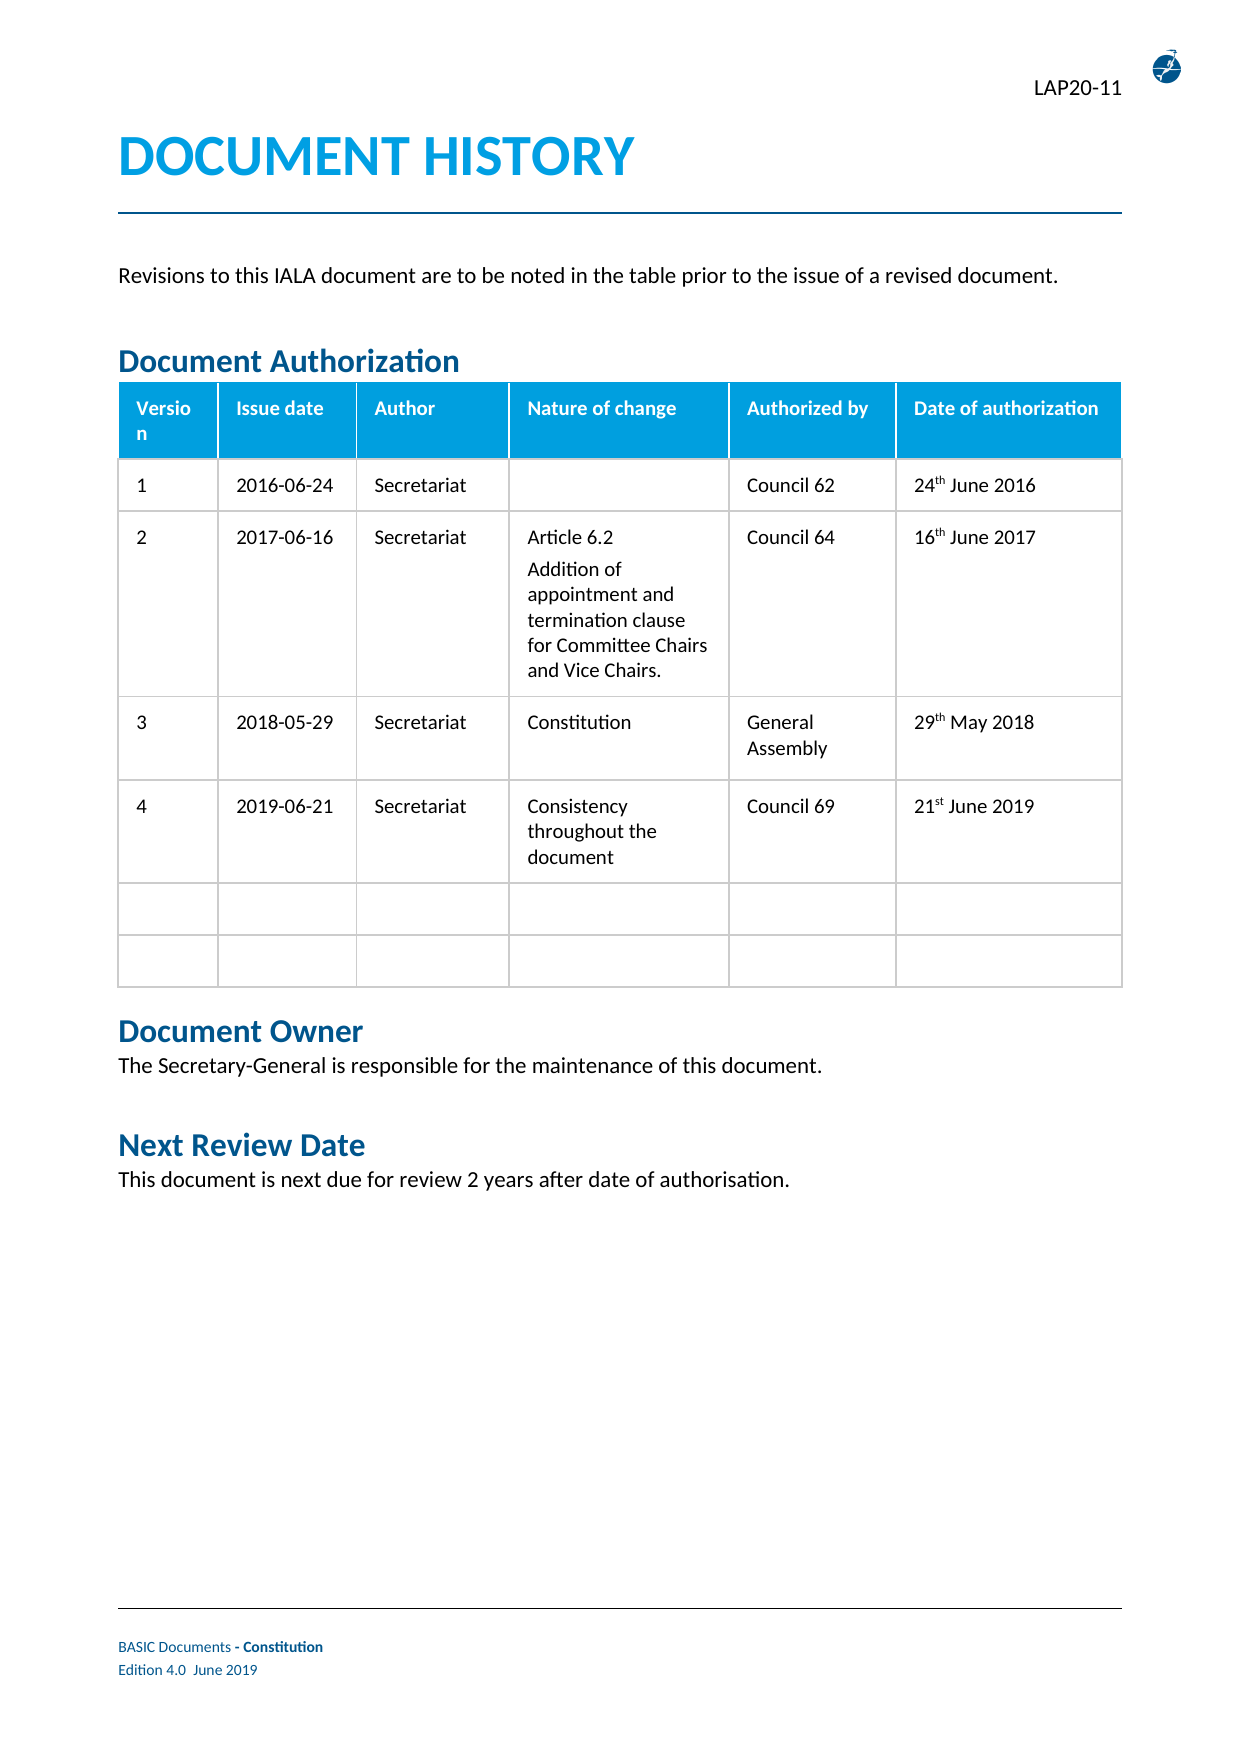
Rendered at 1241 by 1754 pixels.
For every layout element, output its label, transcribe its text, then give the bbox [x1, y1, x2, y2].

table_header Version [119, 382, 218, 458]
table_cell [510, 460, 728, 510]
table_cell Secretariat [357, 460, 508, 510]
table_cell Council 62 [730, 460, 895, 510]
table_cell [357, 884, 508, 934]
table_cell [219, 936, 356, 986]
table_cell 2019-06-21 [219, 781, 356, 882]
table_cell [510, 936, 728, 986]
table_cell Consistency throughout the document [510, 781, 728, 882]
table_cell 24th June 2016 [897, 460, 1121, 510]
table_cell [730, 884, 895, 934]
table_cell Secretariat [357, 512, 508, 696]
table_cell Council 69 [730, 781, 895, 882]
picture [1121, 0, 1240, 118]
table_header Nature of change [510, 382, 729, 458]
table_cell 21st June 2019 [897, 781, 1121, 882]
table_cell [897, 936, 1121, 986]
table_cell [119, 884, 217, 934]
table_cell 2 [119, 512, 217, 696]
table_cell 2018-05-29 [219, 697, 356, 779]
table_cell [897, 884, 1121, 934]
table_cell [119, 936, 217, 986]
text Next Review Date [118, 1124, 1122, 1165]
table_cell 16th June 2017 [897, 512, 1121, 696]
table_header Issue date [219, 382, 356, 458]
table_cell 2016-06-24 [219, 460, 356, 510]
table_cell Council 64 [730, 512, 895, 696]
table_cell [219, 884, 356, 934]
table_header Author [357, 382, 509, 458]
table_cell 29th May 2018 [897, 697, 1121, 779]
text Document history [118, 128, 1122, 212]
table_cell [357, 936, 508, 986]
table_cell 1 [119, 460, 217, 510]
table_cell Secretariat [357, 697, 508, 779]
table_cell Constitution [510, 697, 728, 779]
text The Secretary-General is responsible for the maintenance of this document. [118, 1051, 1122, 1079]
table_cell [510, 884, 728, 934]
text Document Owner [118, 1010, 1122, 1051]
table_cell Secretariat [357, 781, 508, 882]
table_cell 3 [119, 697, 217, 779]
table_cell Article 6.2 Addition of appointment and termination clause for Committee Chairs and Vice Chairs. [510, 512, 728, 696]
table_cell 2017-06-16 [219, 512, 356, 696]
text This document is next due for review 2 years after date of authorisation. [118, 1165, 1122, 1193]
table_header Authorized by [730, 382, 896, 458]
text Revisions to this IALA document are to be noted in the table prior to the issue of a revised document. [118, 261, 1122, 289]
table_cell [730, 936, 895, 986]
table_cell General Assembly [730, 697, 895, 779]
text Document Authorization [118, 340, 1122, 381]
table_cell 4 [119, 781, 217, 882]
table_header Date of authorization [897, 382, 1121, 458]
